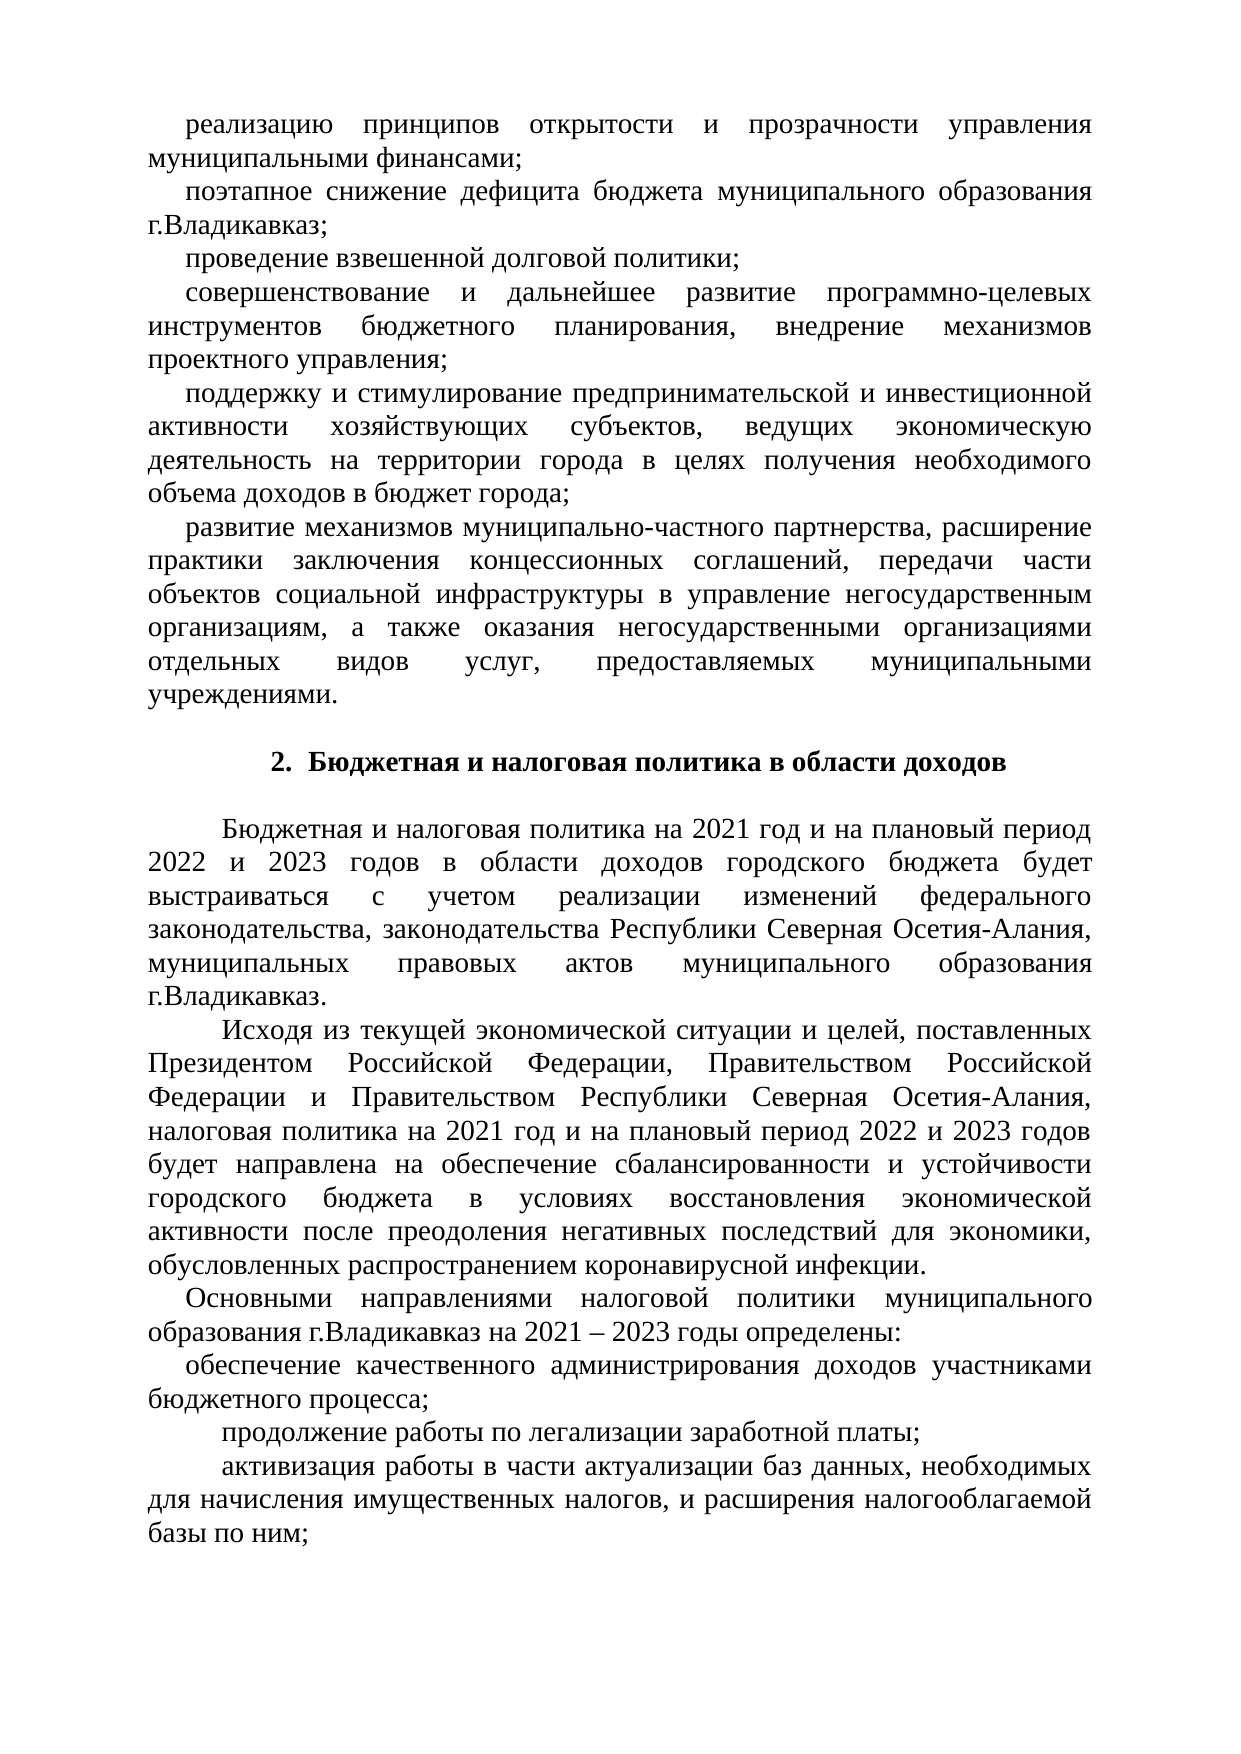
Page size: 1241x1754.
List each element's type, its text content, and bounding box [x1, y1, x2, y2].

text поэтапное снижение дефицита бюджета муниципального образования г.Владикавказ; [148, 173, 1092, 241]
text обеспечение качественного администрирования доходов участниками бюджетного процесса; [148, 1347, 1092, 1414]
list Бюджетная и налоговая политика в области доходов [185, 744, 1092, 777]
text продолжение работы по легализации заработной платы; [148, 1414, 1092, 1448]
text Исходя из текущей экономической ситуации и целей, поставленных Президентом Российской Федерации, Правительством Российской Федерации и Правительством Республики Северная Осетия-Алания, налоговая политика на 2021 год и на плановый период 2022 и 2023 годов будет направлена на обеспечение сбалансированности и устойчивости городского бюджета в условиях восстановления экономической активности после преодоления негативных последствий для экономики, обусловленных распространением коронавирусной инфекции. [148, 1012, 1092, 1280]
text проведение взвешенной долговой политики; [148, 241, 1092, 274]
text реализацию принципов открытости и прозрачности управления муниципальными финансами; [148, 106, 1092, 173]
text активизация работы в части актуализации баз данных, необходимых для начисления имущественных налогов, и расширения налогооблагаемой базы по ним; [148, 1448, 1092, 1549]
text совершенствование и дальнейшее развитие программно-целевых инструментов бюджетного планирования, внедрение механизмов проектного управления; [148, 274, 1092, 375]
text развитие механизмов муниципально-частного партнерства, расширение практики заключения концессионных соглашений, передачи части объектов социальной инфраструктуры в управление негосударственным организациям, а также оказания негосударственными организациями отдельных видов услуг, предоставляемых муниципальными учреждениями. [148, 509, 1092, 710]
text Бюджетная и налоговая политика на 2021 год и на плановый период 2022 и 2023 годов в области доходов городского бюджета будет выстраиваться с учетом реализации изменений федерального законодательства, законодательства Республики Северная Осетия-Алания, муниципальных правовых актов муниципального образования г.Владикавказ. [148, 811, 1092, 1012]
text Основными направлениями налоговой политики муниципального образования г.Владикавказ на 2021 – 2023 годы определены: [148, 1280, 1092, 1347]
text поддержку и стимулирование предпринимательской и инвестиционной активности хозяйствующих субъектов, ведущих экономическую деятельность на территории города в целях получения необходимого объема доходов в бюджет города; [148, 375, 1092, 509]
